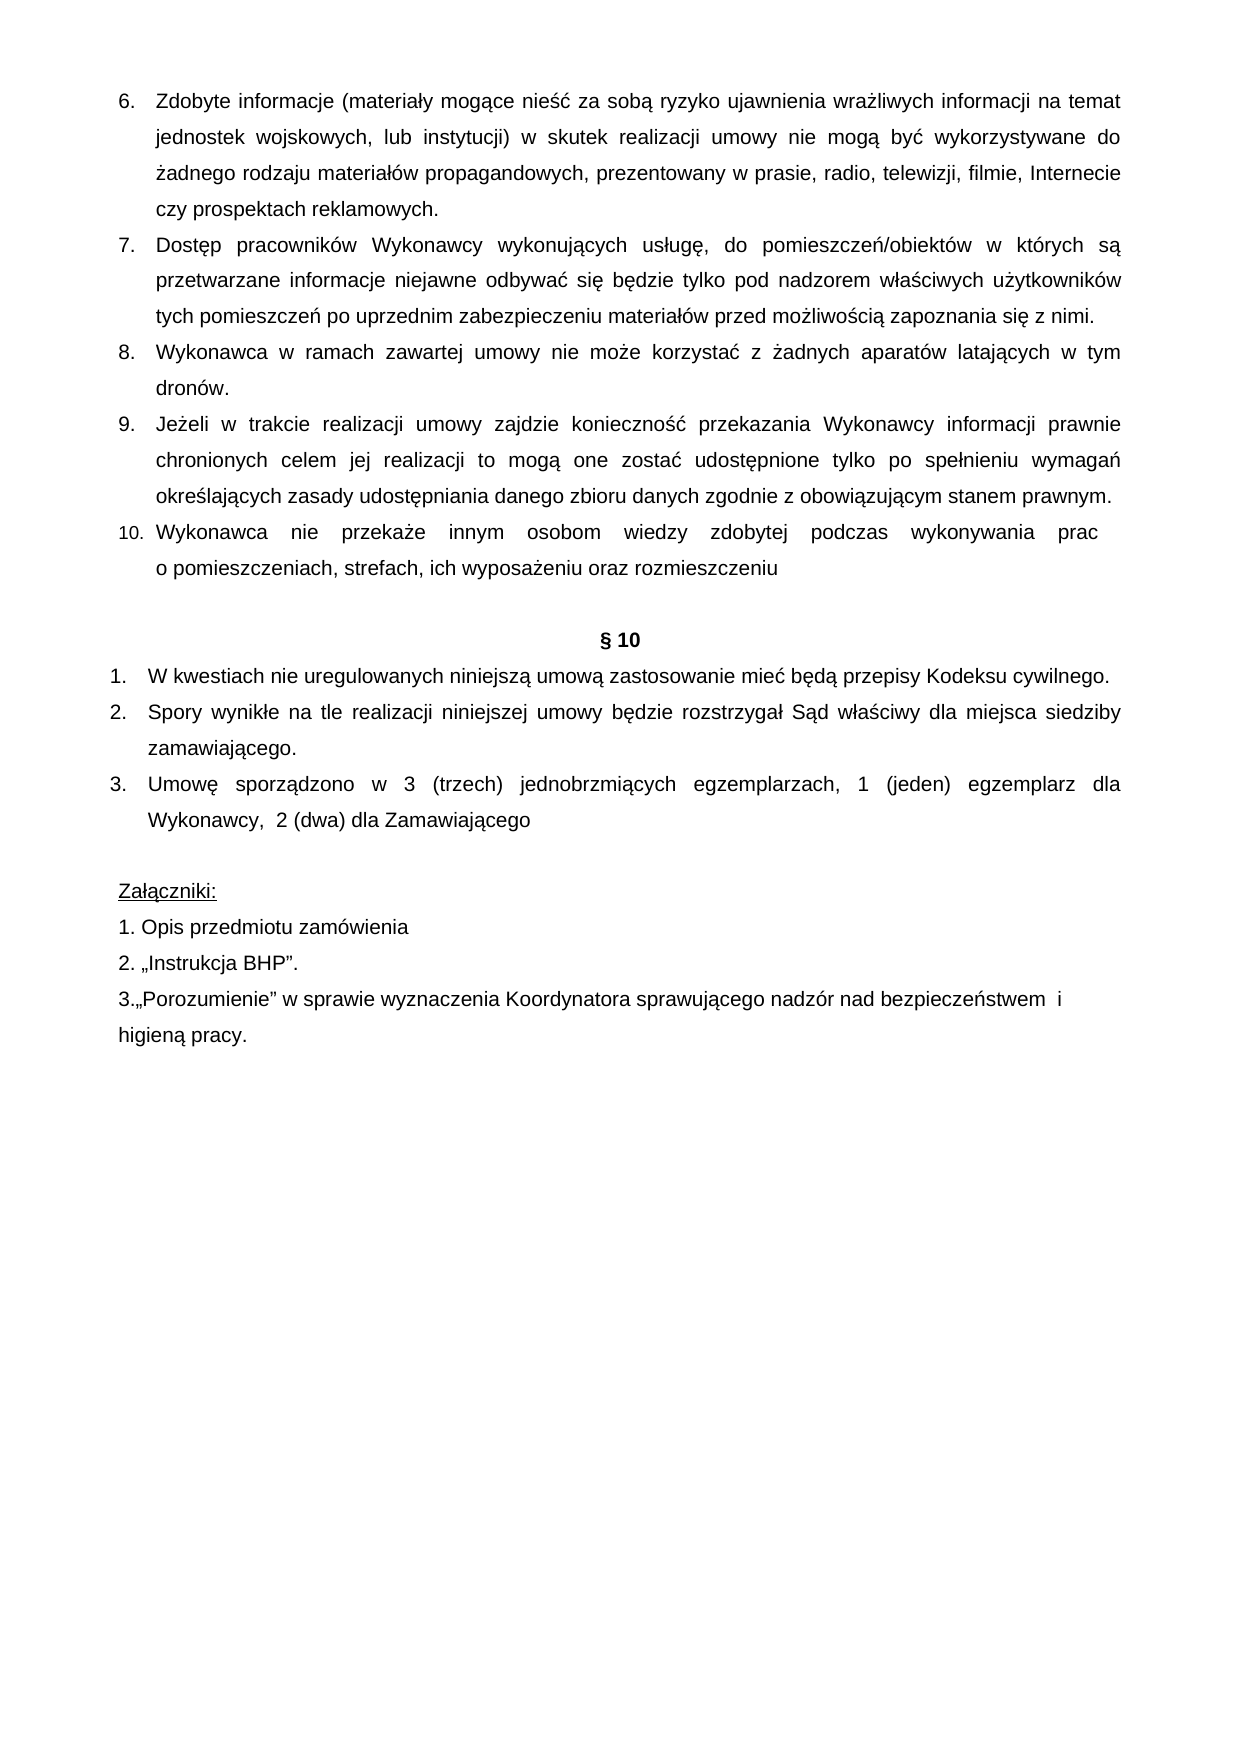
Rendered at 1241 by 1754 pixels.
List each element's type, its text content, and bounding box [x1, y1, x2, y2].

text § 10 [118, 628, 1122, 652]
text Załączniki: [118, 879, 1122, 903]
list W kwestiach nie uregulowanych niniejszą umową zastosowanie mieć będą przepisy Kodeksu cywilnego. [118, 664, 1122, 688]
text 3.„Porozumienie” w sprawie wyznaczenia Koordynatora sprawującego nadzór nad bezpieczeństwem i higieną pracy. [118, 987, 1122, 1047]
text 2. „Instrukcja BHP”. [118, 951, 1122, 975]
list Wykonawca nie przekaże innym osobom wiedzy zdobytej podczas wykonywania prac o pomieszczeniach, strefach, ich wyposażeniu oraz rozmieszczeniu [118, 520, 1122, 580]
list Umowę sporządzono w 3 (trzech) jednobrzmiących egzemplarzach, 1 (jeden) egzemplarz dla Wykonawcy, 2 (dwa) dla Zamawiającego [118, 771, 1122, 831]
list Spory wynikłe na tle realizacji niniejszej umowy będzie rozstrzygał Sąd właściwy dla miejsca siedziby zamawiającego. [118, 699, 1122, 759]
list Zdobyte informacje (materiały mogące nieść za sobą ryzyko ujawnienia wrażliwych informacji na temat jednostek wojskowych, lub instytucji) w skutek realizacji umowy nie mogą być wykorzystywane do żadnego rodzaju materiałów propagandowych, prezentowany w prasie, radio, telewizji, filmie, Internecie czy prospektach reklamowych. [118, 89, 1122, 220]
text 1. Opis przedmiotu zamówienia [118, 915, 1122, 939]
list Wykonawca w ramach zawartej umowy nie może korzystać z żadnych aparatów latających w tym dronów. [118, 340, 1122, 400]
list Dostęp pracowników Wykonawcy wykonujących usługę, do pomieszczeń/obiektów w których są przetwarzane informacje niejawne odbywać się będzie tylko pod nadzorem właściwych użytkowników tych pomieszczeń po uprzednim zabezpieczeniu materiałów przed możliwością zapoznania się z nimi. [118, 232, 1122, 328]
list Jeżeli w trakcie realizacji umowy zajdzie konieczność przekazania Wykonawcy informacji prawnie chronionych celem jej realizacji to mogą one zostać udostępnione tylko po spełnieniu wymagań określających zasady udostępniania danego zbioru danych zgodnie z obowiązującym stanem prawnym. [118, 412, 1122, 508]
